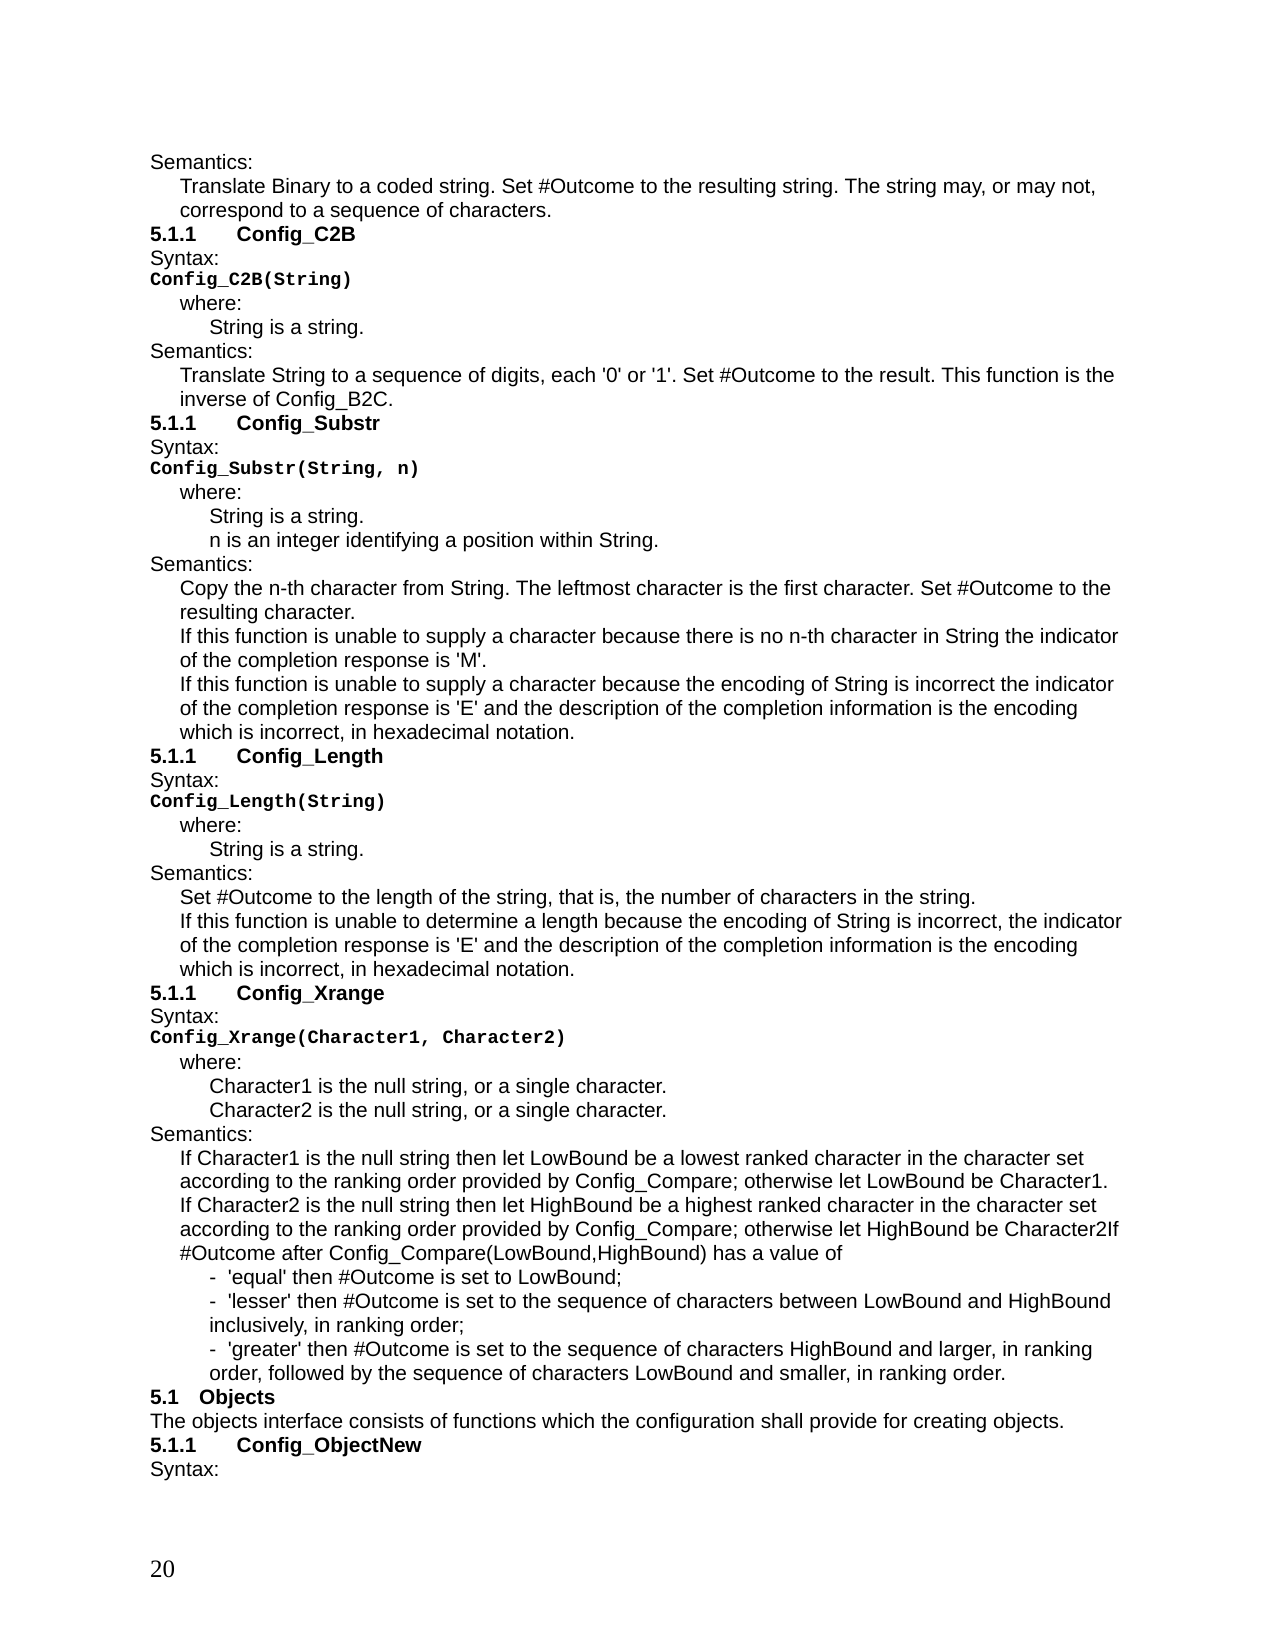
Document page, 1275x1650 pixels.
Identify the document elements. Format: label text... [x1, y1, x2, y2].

text If this function is unable to supply a character because the encoding of String is incorrect the indicator of the completion response is 'E' and the description of the completion information is the encoding which is incorrect, in hexadecimal notation. [179, 672, 1125, 743]
text where: [179, 813, 1125, 837]
text Syntax: [150, 767, 1125, 791]
list Config_ObjectNew [150, 1433, 1125, 1457]
text Semantics: [150, 339, 1125, 363]
text String is a string. [209, 315, 1125, 339]
text - 'greater' then #Outcome is set to the sequence of characters HighBound and larger, in ranking order, followed by the sequence of characters LowBound and smaller, in ranking order. [209, 1337, 1125, 1385]
text Semantics: [150, 150, 1125, 174]
text If this function is unable to determine a length because the encoding of String is incorrect, the indicator of the completion response is 'E' and the description of the completion information is the encoding which is incorrect, in hexadecimal notation. [179, 908, 1125, 980]
text Syntax: [150, 1004, 1125, 1028]
text If Character2 is the null string then let HighBound be a highest ranked character in the character set according to the ranking order provided by Config_Compare; otherwise let HighBound be Character2If #Outcome after Config_Compare(LowBound,HighBound) has a value of [179, 1193, 1125, 1265]
list Config_Length [150, 743, 1125, 767]
text String is a string. [209, 837, 1125, 861]
text Translate String to a sequence of digits, each '0' or '1'. Set #Outcome to the result. This function is the inverse of Config_B2C. [179, 363, 1125, 411]
text Config_Xrange(Character1, Character2) [150, 1028, 1125, 1049]
text If this function is unable to supply a character because there is no n-th character in String the indicator of the completion response is 'M'. [179, 624, 1125, 672]
list Objects [150, 1385, 1125, 1409]
text where: [179, 291, 1125, 315]
text Syntax: [150, 1457, 1125, 1481]
text n is an integer identifying a position within String. [209, 528, 1125, 552]
text where: [179, 480, 1125, 504]
list Config_Substr [150, 411, 1125, 435]
text Set #Outcome to the length of the string, that is, the number of characters in the string. [179, 884, 1125, 908]
text Semantics: [150, 861, 1125, 884]
text where: [179, 1049, 1125, 1073]
text Semantics: [150, 1121, 1125, 1145]
text Character1 is the null string, or a single character. [209, 1073, 1125, 1097]
list Config_C2B [150, 222, 1125, 246]
text Config_Substr(String, n) [150, 459, 1125, 480]
text Translate Binary to a coded string. Set #Outcome to the resulting string. The string may, or may not, correspond to a sequence of characters. [179, 174, 1125, 222]
text - 'equal' then #Outcome is set to LowBound; [209, 1265, 1125, 1289]
text Config_Length(String) [150, 791, 1125, 813]
text If Character1 is the null string then let LowBound be a lowest ranked character in the character set according to the ranking order provided by Config_Compare; otherwise let LowBound be Character1. [179, 1145, 1125, 1193]
text - 'lesser' then #Outcome is set to the sequence of characters between LowBound and HighBound inclusively, in ranking order; [209, 1289, 1125, 1337]
text Semantics: [150, 552, 1125, 576]
text String is a string. [209, 504, 1125, 528]
text Config_C2B(String) [150, 270, 1125, 291]
list Config_Xrange [150, 980, 1125, 1004]
text Syntax: [150, 435, 1125, 459]
text Syntax: [150, 246, 1125, 270]
text Copy the n-th character from String. The leftmost character is the first character. Set #Outcome to the resulting character. [179, 576, 1125, 624]
text Character2 is the null string, or a single character. [209, 1097, 1125, 1121]
text The objects interface consists of functions which the configuration shall provide for creating objects. [150, 1409, 1125, 1433]
